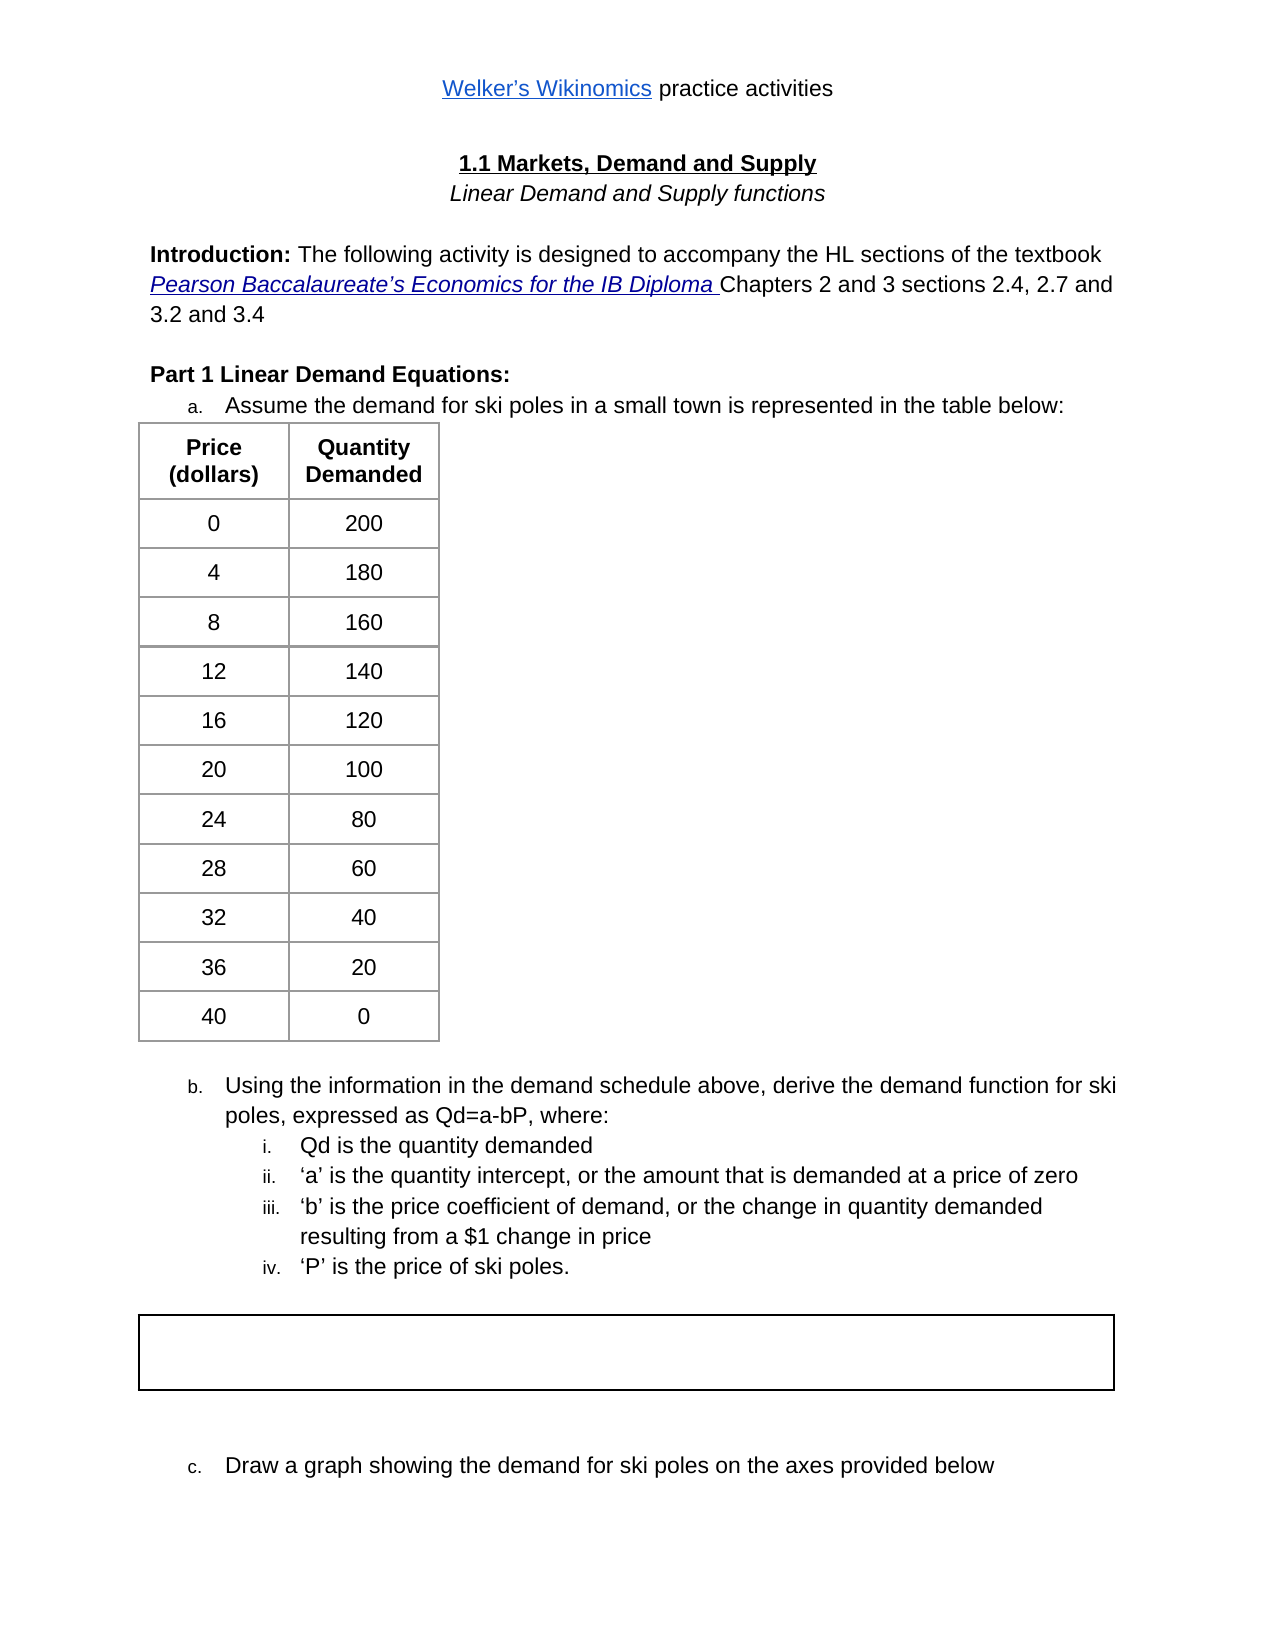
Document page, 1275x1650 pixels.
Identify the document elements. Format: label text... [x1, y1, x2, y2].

table_cell 24 [140, 795, 288, 842]
table_cell 80 [290, 795, 438, 842]
list Using the information in the demand schedule above, derive the demand function for ski poles, expressed as Qd=a-bP, where: [187, 1072, 1125, 1128]
table_cell 4 [140, 549, 288, 596]
table_cell 12 [140, 648, 288, 694]
list ‘P’ is the price of ski poles. [262, 1253, 1125, 1279]
table_cell 32 [140, 894, 288, 941]
table_cell 40 [140, 992, 288, 1039]
text Introduction: The following activity is designed to accompany the HL sections of the textbook Pearson Baccalaureate’s Economics for the IB Diploma Chapters 2 and 3 sections 2.4, 2.7 and 3.2 and 3.4 [150, 241, 1125, 327]
table_cell 160 [290, 598, 438, 645]
table_cell 40 [290, 894, 438, 941]
list ‘b’ is the price coefficient of demand, or the change in quantity demanded resulting from a $1 change in price [262, 1193, 1125, 1249]
table_cell 100 [290, 746, 438, 793]
table_header Quantity Demanded [290, 424, 438, 497]
table_cell 140 [290, 648, 438, 694]
table_cell 36 [140, 943, 288, 990]
table_cell 20 [290, 943, 438, 990]
table_cell 20 [140, 746, 288, 793]
list ‘a’ is the quantity intercept, or the amount that is demanded at a price of zero [262, 1162, 1125, 1189]
table_cell 0 [290, 992, 438, 1039]
table_cell 180 [290, 549, 438, 596]
table_header [140, 1316, 1113, 1389]
text Part 1 Linear Demand Equations: [150, 361, 1125, 388]
table_cell 8 [140, 598, 288, 645]
table_cell 120 [290, 697, 438, 744]
table_header Price (dollars) [140, 424, 288, 497]
table_cell 16 [140, 697, 288, 744]
table_cell 200 [290, 500, 438, 547]
table_cell 28 [140, 845, 288, 892]
table_cell 0 [140, 500, 288, 547]
list Draw a graph showing the demand for ski poles on the axes provided below [187, 1452, 1125, 1478]
text 1.1 Markets, Demand and Supply [150, 150, 1125, 176]
table_cell 60 [290, 845, 438, 892]
text Linear Demand and Supply functions [150, 180, 1125, 207]
list Qd is the quantity demanded [262, 1132, 1125, 1158]
list Assume the demand for ski poles in a small town is represented in the table below: [187, 392, 1125, 418]
